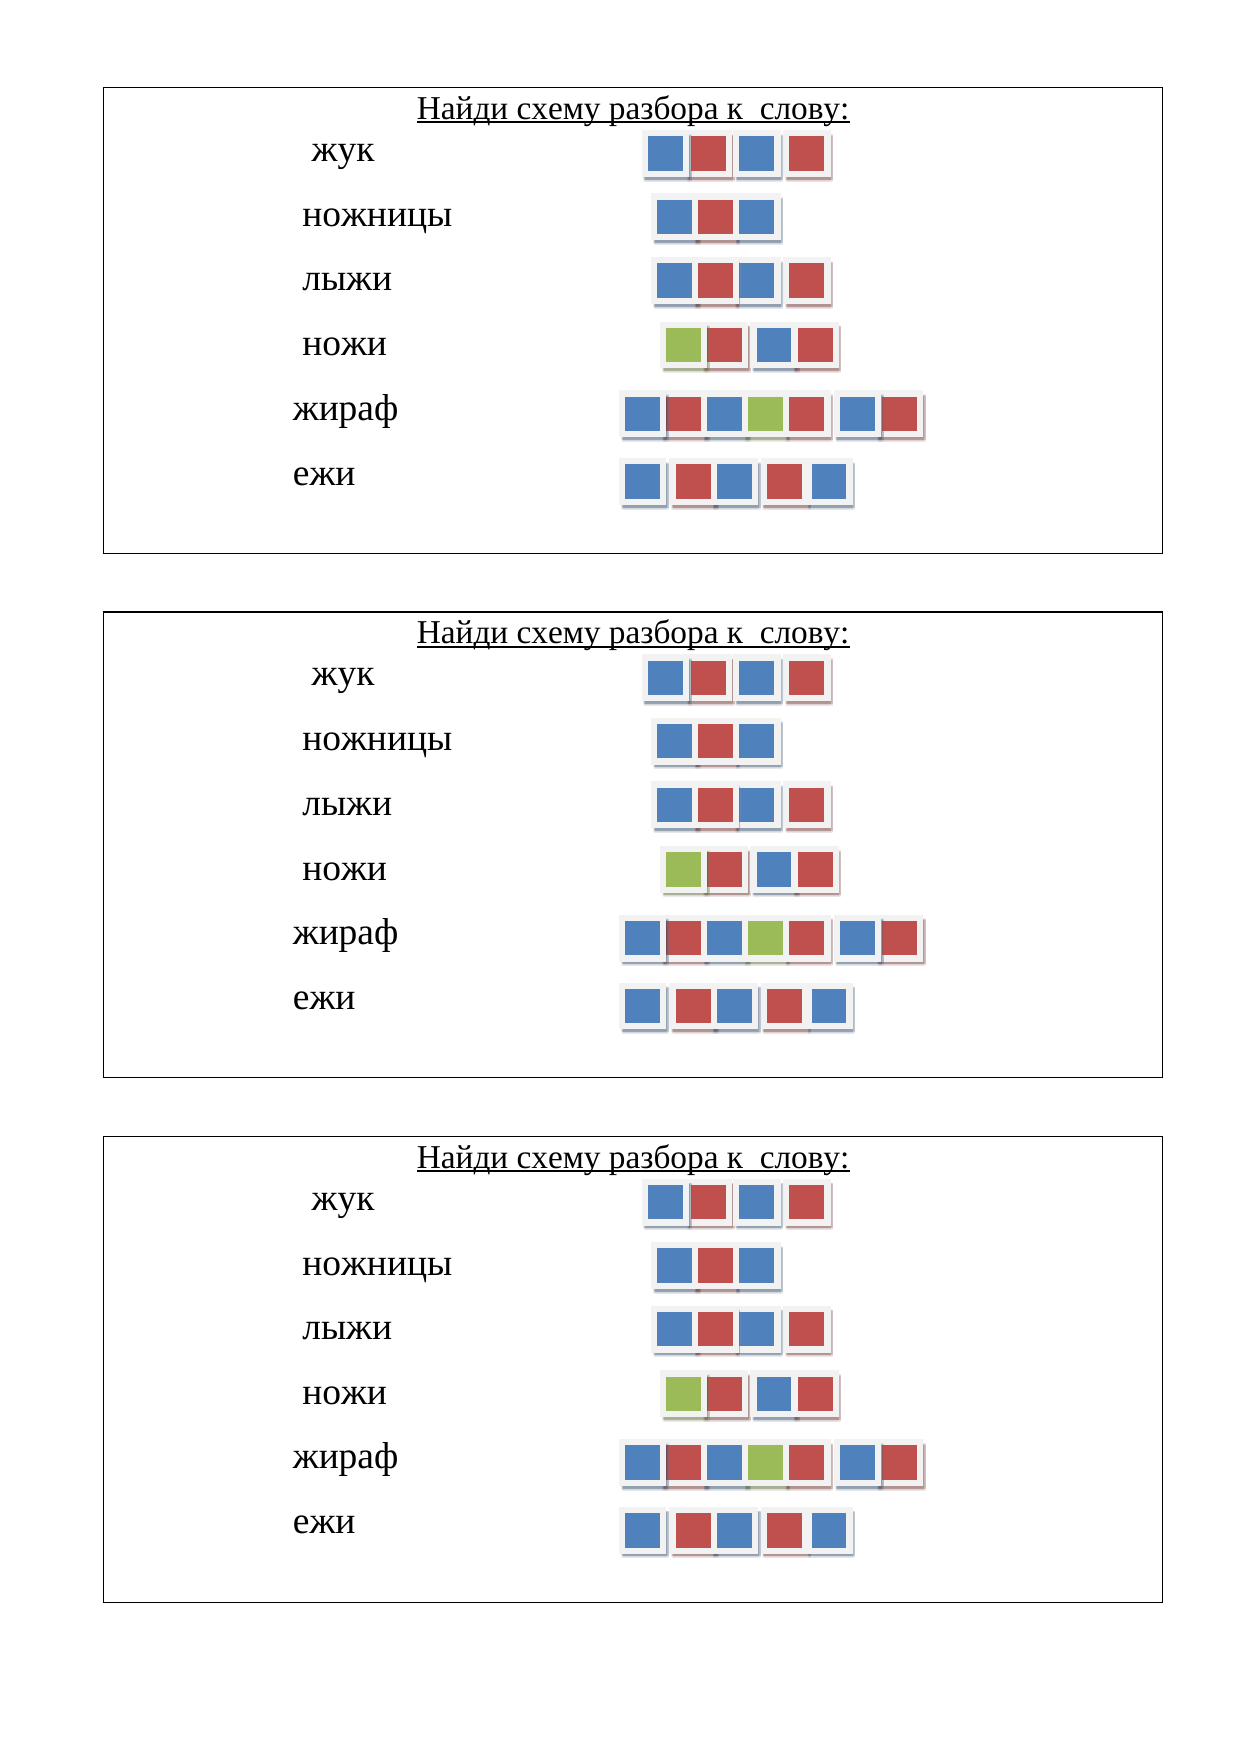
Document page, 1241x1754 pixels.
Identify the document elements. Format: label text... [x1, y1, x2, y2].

table_header Найди схему разбора к слову: жук ножницы лыжи ножи жираф ежи [104, 613, 1162, 1077]
table_header Найди схему разбора к слову: жук ножницы лыжи ножи жираф ежи [104, 1137, 1162, 1602]
table_header Найди схему разбора к слову: жук ножницы лыжи ножи жираф ежи [104, 88, 1162, 553]
